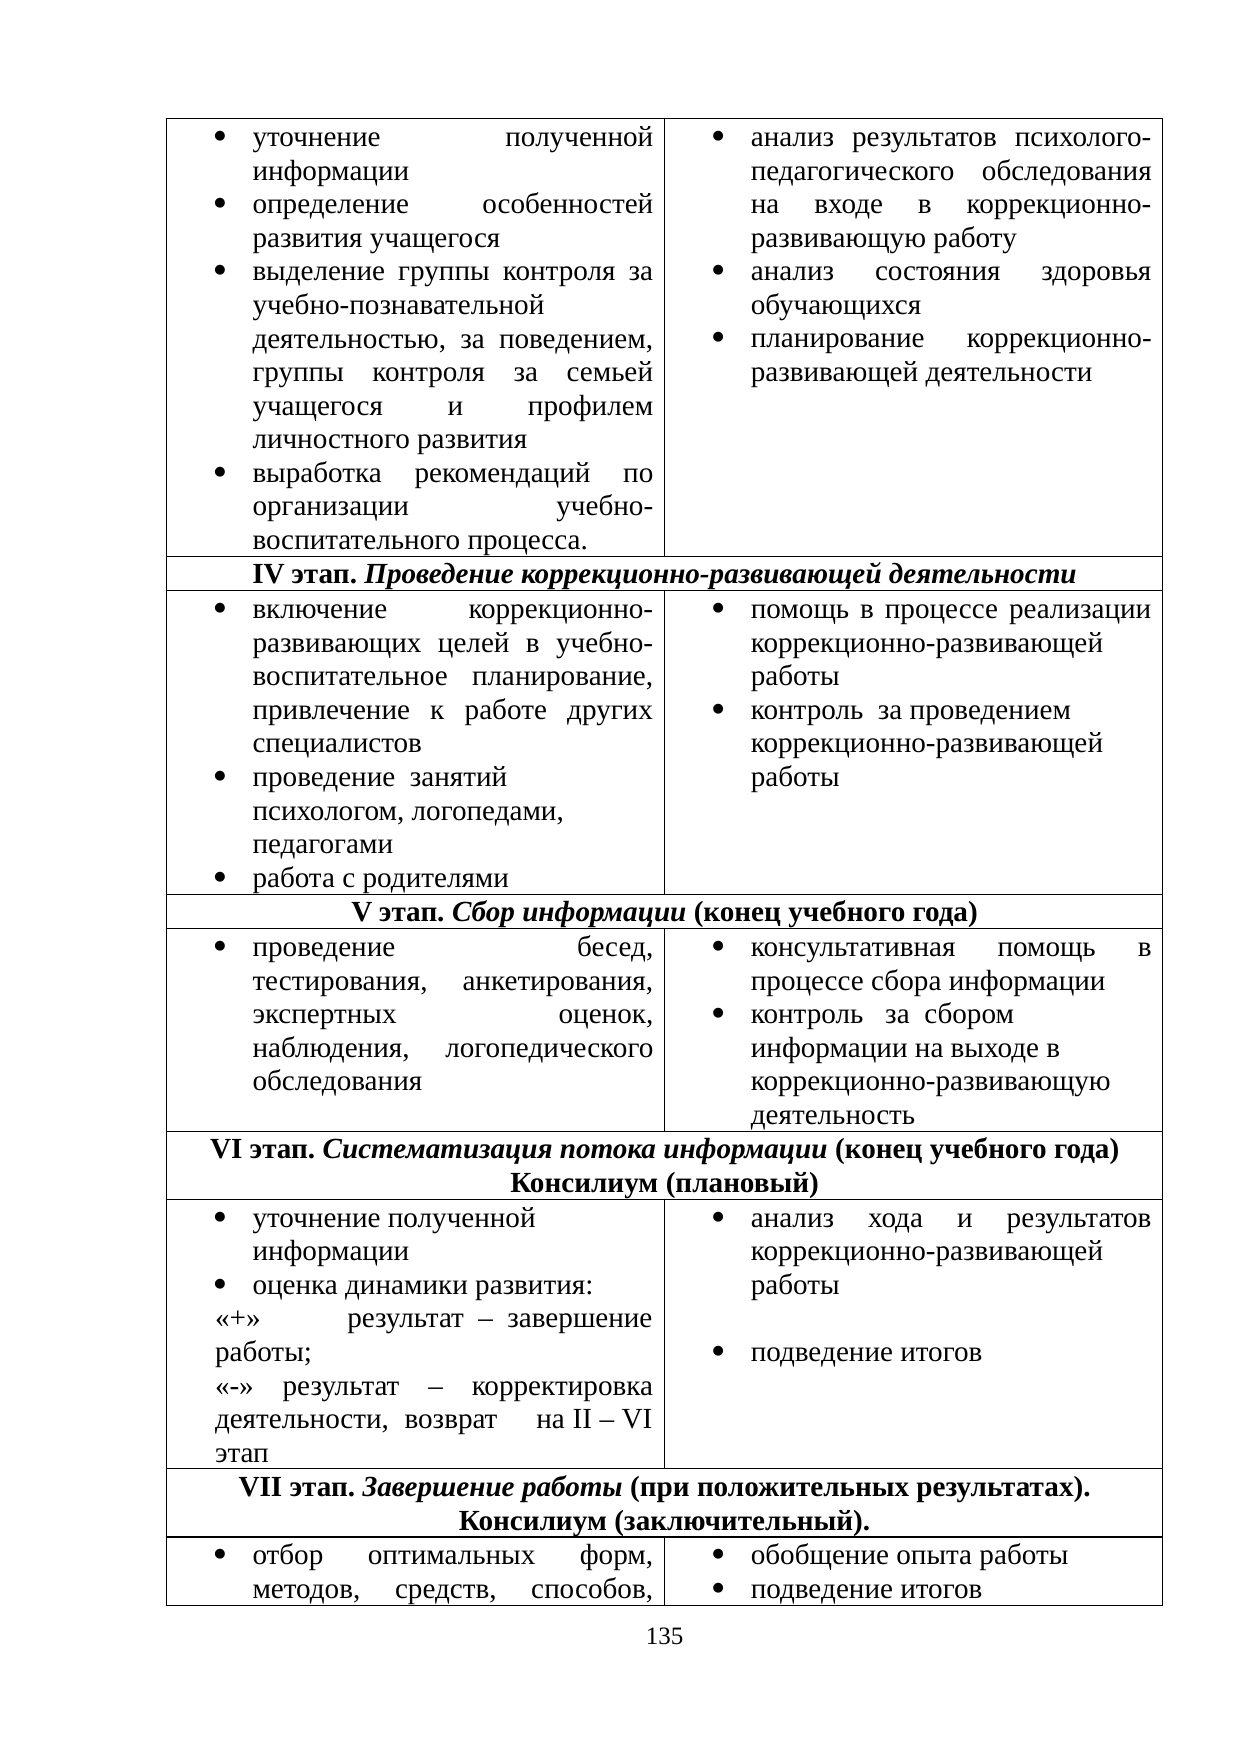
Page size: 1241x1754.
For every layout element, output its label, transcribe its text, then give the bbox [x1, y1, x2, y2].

table_cell помощь в процессе реализации коррекционно-развивающей работы контроль за проведением коррекционно-развивающей работы [665, 591, 1162, 893]
table_cell IV этап. Проведение коррекционно-развивающей деятельности [167, 557, 1162, 590]
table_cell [167, 1538, 664, 1605]
table_cell VI этап. Систематизация потока информации (конец учебного года) Консилиум (плановый) [167, 1132, 1162, 1199]
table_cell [665, 1538, 1162, 1605]
table_cell анализ хода и результатов коррекционно-развивающей работы подведение итогов [665, 1200, 1162, 1468]
table_cell V этап. Сбор информации (конец учебного года) [167, 895, 1162, 928]
table_cell консультативная помощь в процессе сбора информации контроль за сбором информации на выходе в коррекционно-развивающую деятельность [665, 929, 1162, 1131]
table_cell проведение бесед, тестирования, анкетирования, экспертных оценок, наблюдения, логопедического обследования [167, 929, 664, 1131]
table_cell уточнение полученной информации определение особенностей развития учащегося выделение группы контроля за учебно-познавательной деятельностью, за поведением, группы контроля за семьей учащегося и профилем личностного развития выработка рекомендаций по организации учебно-воспитательного процесса. [167, 119, 664, 556]
table_cell VII этап. Завершение работы (при положительных результатах). Консилиум (заключительный). [167, 1469, 1162, 1536]
table_cell уточнение полученной информации оценка динамики развития: «+» результат – завершение работы; «-» результат – корректировка деятельности, возврат на II – VI этап [167, 1200, 664, 1468]
table_cell анализ результатов психолого-педагогического обследования на входе в коррекционно-развивающую работу анализ состояния здоровья обучающихся планирование коррекционно-развивающей деятельности [665, 119, 1162, 556]
table_cell включение коррекционно-развивающих целей в учебно-воспитательное планирование, привлечение к работе других специалистов проведение занятий психологом, логопедами, педагогами работа с родителями [167, 591, 664, 893]
